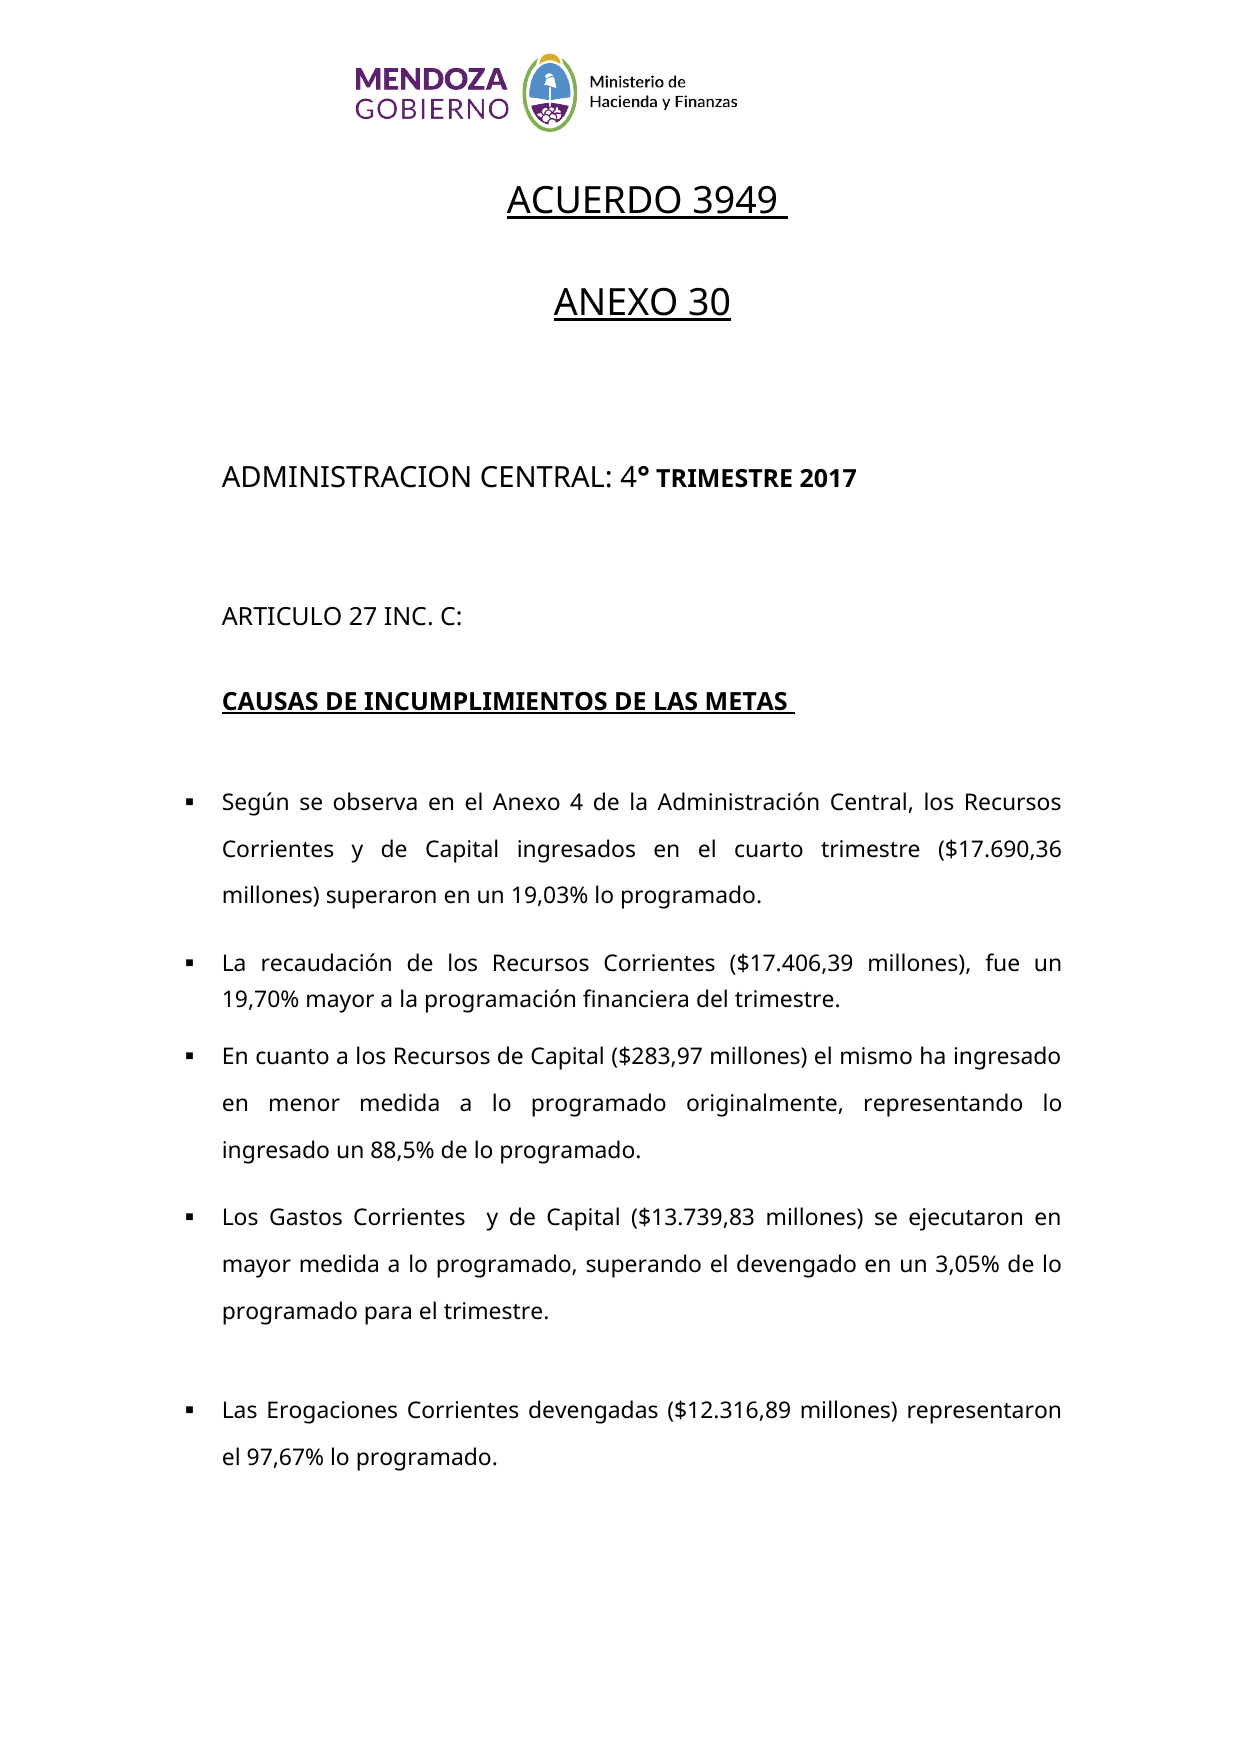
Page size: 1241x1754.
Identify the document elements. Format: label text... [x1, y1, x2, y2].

list La recaudación de los Recursos Corrientes ($17.406,39 millones), fue un 19,70% mayor a la programación financiera del trimestre. [184, 947, 1063, 1014]
text ADMINISTRACION CENTRAL: 4° TRIMESTRE 2017 [222, 457, 1063, 496]
text CAUSAS DE INCUMPLIMIENTOS DE LAS METAS [222, 684, 1063, 718]
list Según se observa en el Anexo 4 de la Administración Central, los Recursos Corrientes y de Capital ingresados en el cuarto trimestre ($17.690,36 millones) superaron en un 19,03% lo programado. [184, 786, 1063, 911]
text ARTICULO 27 INC. C: [222, 598, 1063, 633]
list En cuanto a los Recursos de Capital ($283,97 millones) el mismo ha ingresado en menor medida a lo programado originalmente, representando lo ingresado un 88,5% de lo programado. [184, 1040, 1063, 1165]
text ACUERDO 3949 [222, 173, 1063, 224]
list Las Erogaciones Corrientes devengadas ($12.316,89 millones) representaron el 97,67% lo programado. [184, 1394, 1063, 1472]
text ANEXO 30 [222, 275, 1063, 326]
picture [103, 29, 990, 156]
list Los Gastos Corrientes y de Capital ($13.739,83 millones) se ejecutaron en mayor medida a lo programado, superando el devengado en un 3,05% de lo programado para el trimestre. [184, 1201, 1063, 1326]
